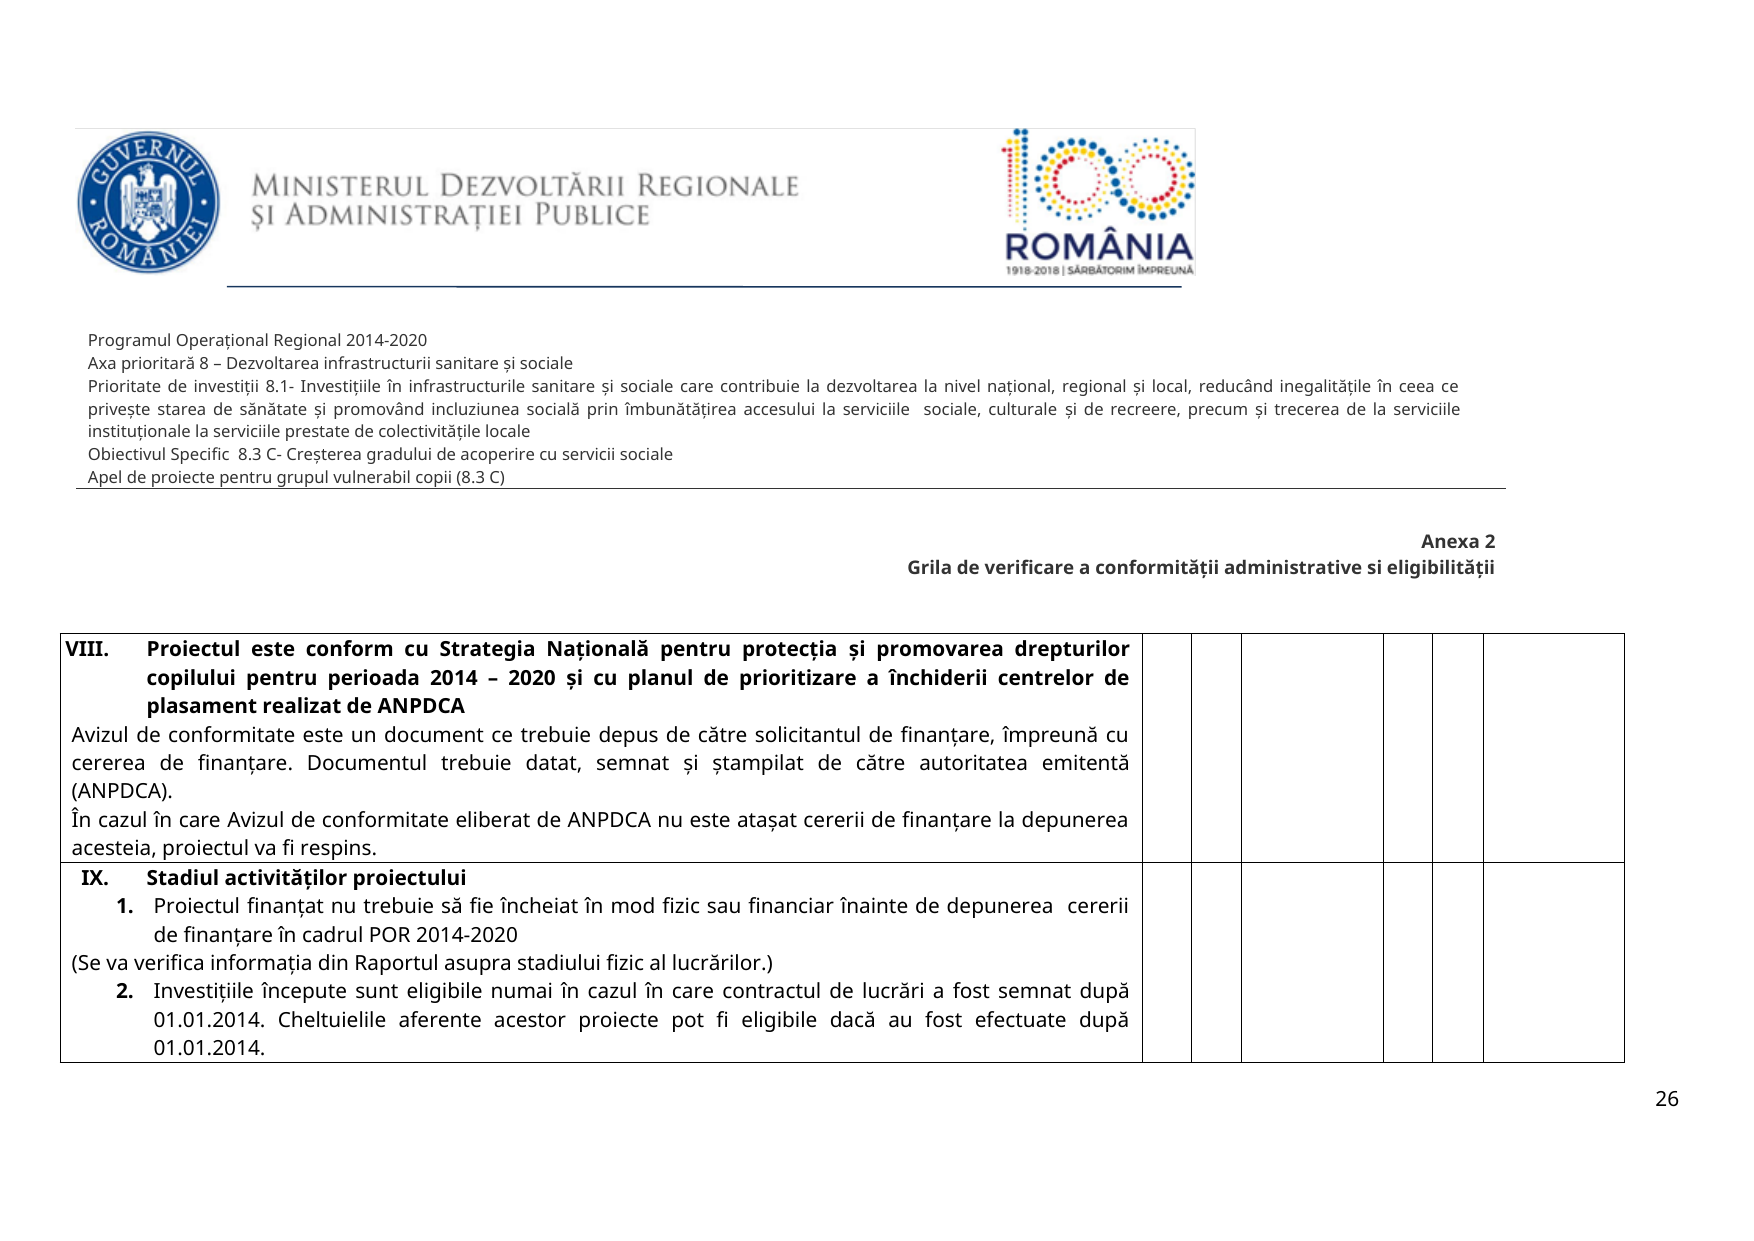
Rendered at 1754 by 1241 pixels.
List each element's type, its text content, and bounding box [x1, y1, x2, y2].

table_cell [1384, 634, 1432, 862]
table_cell [1192, 863, 1241, 1062]
table_cell Proiectul este conform cu Strategia Naţională pentru protecţia şi promovarea drepturilor copilului pentru perioada 2014 – 2020 şi cu planul de prioritizare a închiderii centrelor de plasament realizat de ANPDCA Avizul de conformitate este un document ce trebuie depus de către solicitantul de finanţare, împreună cu cererea de finanţare. Documentul trebuie datat, semnat şi ştampilat de către autoritatea emitentă (ANPDCA). În cazul în care Avizul de conformitate eliberat de ANPDCA nu este ataşat cererii de finanţare la depunerea acesteia, proiectul va fi respins. [61, 634, 1142, 862]
table_cell [1242, 634, 1383, 862]
table_cell [1484, 634, 1624, 862]
table_cell Stadiul activităților proiectului Proiectul finanțat nu trebuie să fie încheiat în mod fizic sau financiar înainte de depunerea cererii de finanțare în cadrul POR 2014-2020 (Se va verifica informația din Raportul asupra stadiului fizic al lucrărilor.) Investiţiile începute sunt eligibile numai în cazul în care contractul de lucrări a fost semnat după 01.01.2014. Cheltuielile aferente acestor proiecte pot fi eligibile dacă au fost efectuate după 01.01.2014. [61, 863, 1142, 1062]
table_cell [1242, 863, 1383, 1062]
picture [75, 127, 1197, 276]
table_cell [1384, 863, 1432, 1062]
table_cell [1143, 634, 1191, 862]
table_cell [1192, 634, 1241, 862]
table_cell [1433, 863, 1483, 1062]
table_cell [1433, 634, 1483, 862]
table_cell [1484, 863, 1624, 1062]
table_cell [1143, 863, 1191, 1062]
